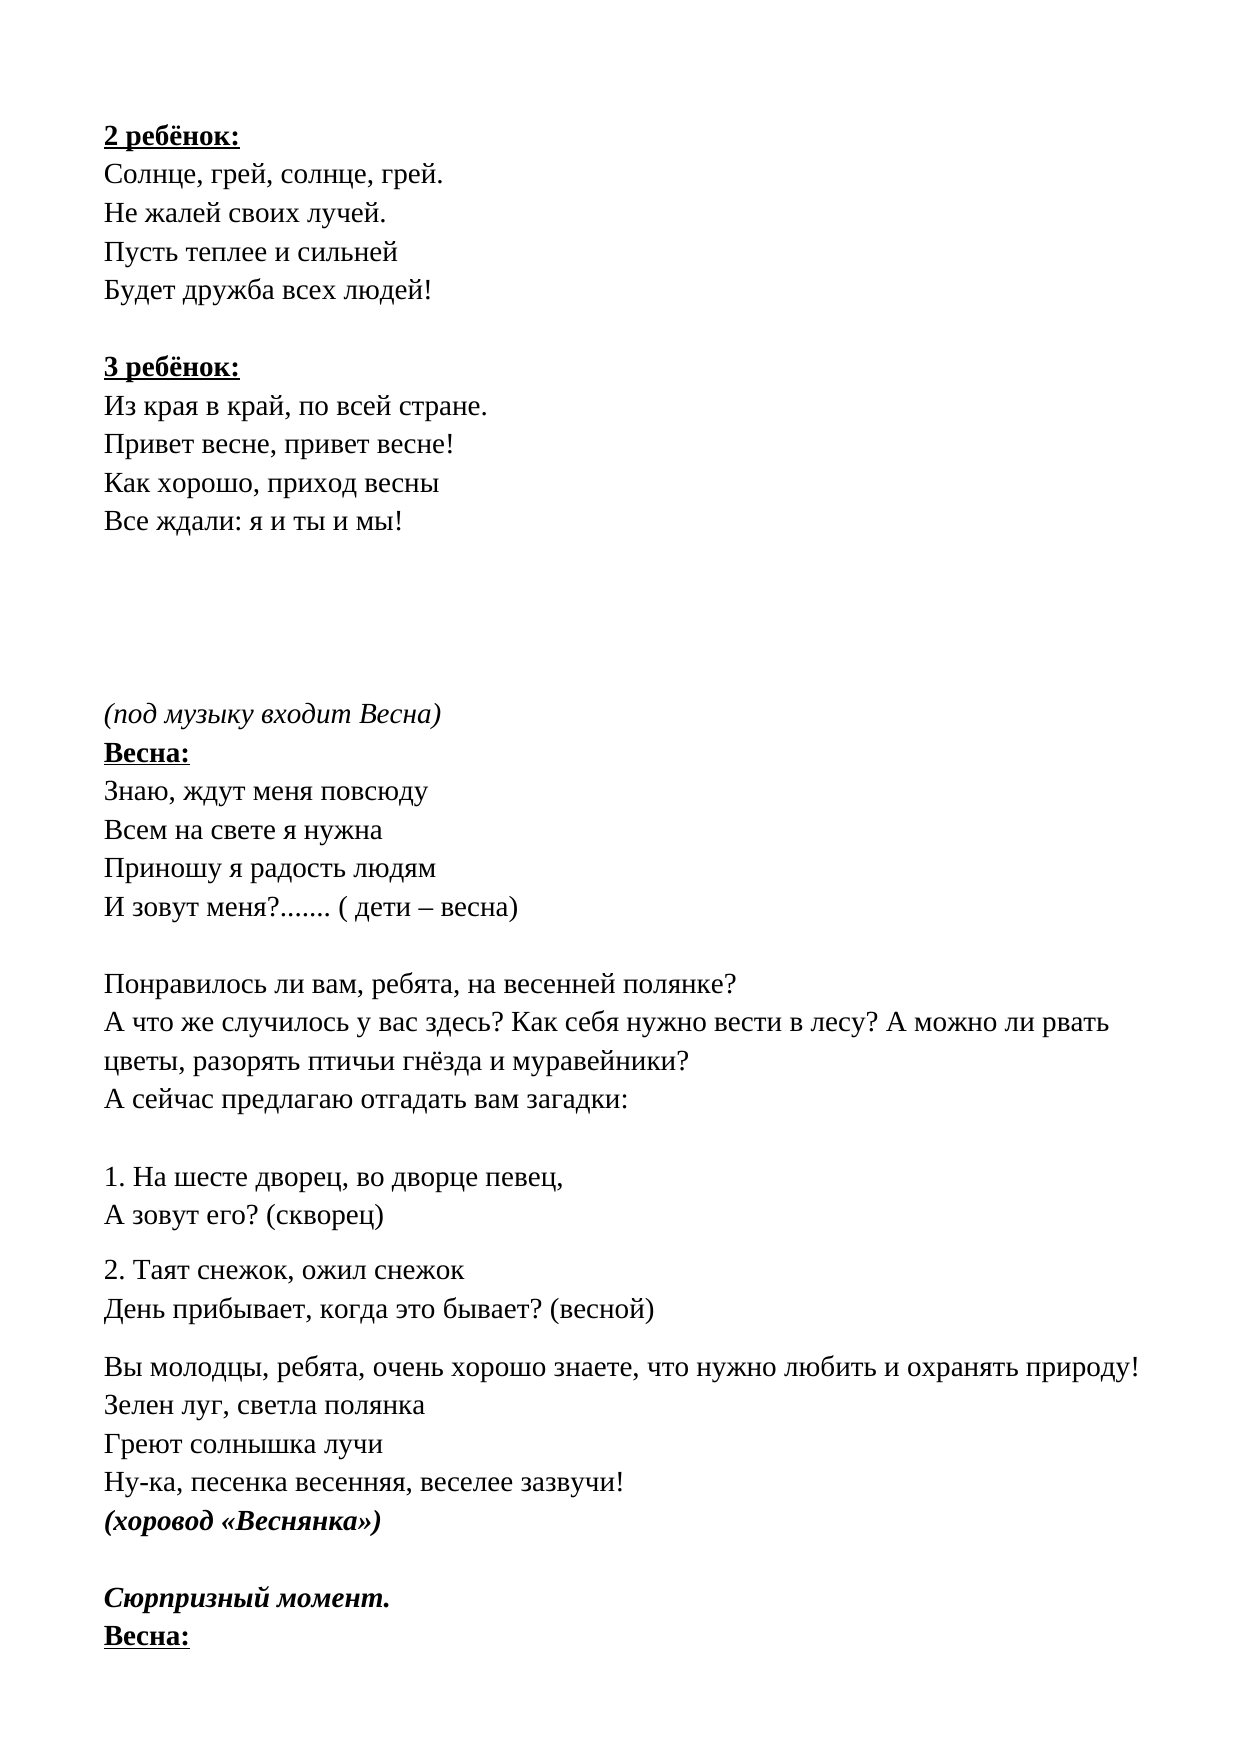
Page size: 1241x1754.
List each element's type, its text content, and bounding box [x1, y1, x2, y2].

text А зовут его? (скворец) [103, 1197, 1152, 1231]
text Как хорошо, приход весны [103, 465, 1152, 498]
text А что же случилось у вас здесь? Как себя нужно вести в лесу? А можно ли рвать цветы, разорять птичьи гнёзда и муравейники? [103, 1004, 1152, 1077]
text (хоровод «Веснянка») [103, 1503, 1152, 1536]
text Сюрпризный момент. [103, 1580, 1152, 1613]
text Весна: [103, 1618, 1152, 1652]
text Ну-ка, песенка весенняя, веселее зазвучи! [103, 1464, 1152, 1498]
text Приношу я радость людям [103, 850, 1152, 884]
text Весна: [103, 735, 1152, 768]
text 3 ребёнок: [103, 311, 1152, 383]
text Не жалей своих лучей. [103, 195, 1152, 229]
text Греют солнышка лучи [103, 1426, 1152, 1459]
text 2 ребёнок: [103, 118, 1152, 152]
text И зовут меня?....... ( дети – весна) [103, 889, 1152, 922]
text Знаю, ждут меня повсюду [103, 773, 1152, 807]
text 1. На шесте дворец, во дворце певец, [103, 1159, 1152, 1192]
text 2. Таят снежок, ожил снежок [103, 1252, 1152, 1286]
text Из края в край, по всей стране. [103, 388, 1152, 421]
text Привет весне, привет весне! [103, 426, 1152, 460]
text Понравилось ли вам, ребята, на весенней полянке? [103, 966, 1152, 999]
text Вы молодцы, ребята, очень хорошо знаете, что нужно любить и охранять природу! [103, 1349, 1152, 1382]
text Зелен луг, светла полянка [103, 1387, 1152, 1421]
text Пусть теплее и сильней [103, 234, 1152, 267]
text Солнце, грей, солнце, грей. [103, 157, 1152, 190]
text Всем на свете я нужна [103, 812, 1152, 845]
text День прибывает, когда это бывает? (весной) [103, 1291, 1152, 1324]
text Будет дружба всех людей! [103, 272, 1152, 306]
text А сейчас предлагаю отгадать вам загадки: [103, 1082, 1152, 1115]
text (под музыку входит Весна) [103, 696, 1152, 730]
text Все ждали: я и ты и мы! [103, 503, 1152, 537]
